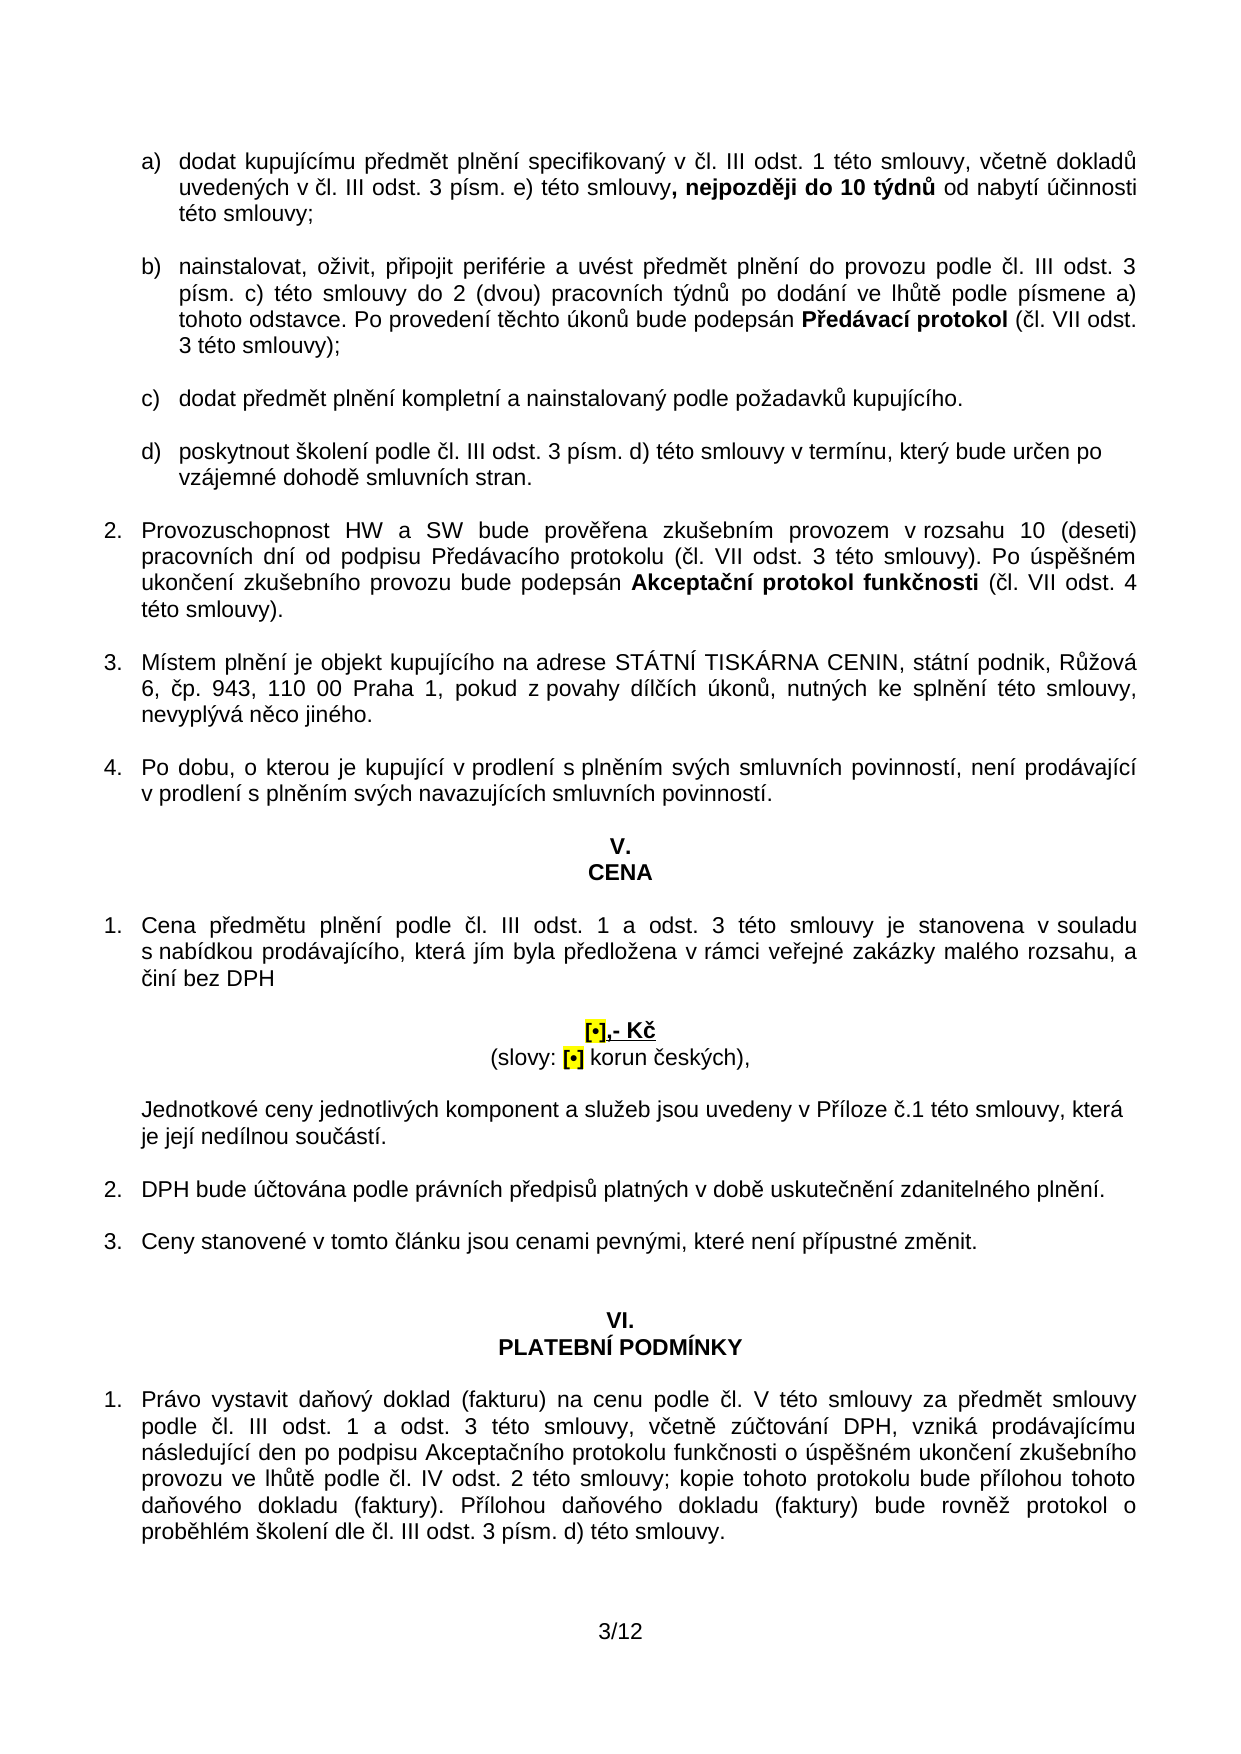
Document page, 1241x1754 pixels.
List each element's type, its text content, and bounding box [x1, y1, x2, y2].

text platební podmínky [103, 1334, 1137, 1360]
list dodat předmět plnění kompletní a nainstalovaný podle požadavků kupujícího. [141, 385, 1137, 411]
list Cena předmětu plnění podle čl. III odst. 1 a odst. 3 této smlouvy je stanovena v souladu s nabídkou prodávajícího, která jím byla předložena v rámci veřejné zakázky malého rozsahu, a činí bez DPH [103, 912, 1137, 991]
text (slovy: [•] korun českých), [103, 1044, 1137, 1070]
text V. [103, 833, 1137, 859]
list Místem plnění je objekt kupujícího na adrese Státní tiskárna cenin, státní podnik, Růžová 6, čp. 943, 110 00 Praha 1, pokud z povahy dílčích úkonů, nutných ke splnění této smlouvy, nevyplývá něco jiného. [103, 648, 1137, 727]
list dodat kupujícímu předmět plnění specifikovaný v čl. III odst. 1 této smlouvy, včetně dokladů uvedených v čl. III odst. 3 písm. e) této smlouvy, nejpozději do 10 týdnů od nabytí účinnosti této smlouvy; [141, 148, 1137, 227]
list Provozuschopnost HW a SW bude prověřena zkušebním provozem v rozsahu 10 (deseti) pracovních dní od podpisu Předávacího protokolu (čl. VII odst. 3 této smlouvy). Po úspěšném ukončení zkušebního provozu bude podepsán Akceptační protokol funkčnosti (čl. VII odst. 4 této smlouvy). [103, 517, 1137, 622]
list Právo vystavit daňový doklad (fakturu) na cenu podle čl. V této smlouvy za předmět smlouvy podle čl. III odst. 1 a odst. 3 této smlouvy, včetně zúčtování DPH, vzniká prodávajícímu následující den po podpisu Akceptačního protokolu funkčnosti o úspěšném ukončení zkušebního provozu ve lhůtě podle čl. IV odst. 2 této smlouvy; kopie tohoto protokolu bude přílohou tohoto daňového dokladu (faktury). Přílohou daňového dokladu (faktury) bude rovněž protokol o proběhlém školení dle čl. III odst. 3 písm. d) této smlouvy. [103, 1386, 1137, 1544]
text VI. [103, 1307, 1137, 1334]
list Po dobu, o kterou je kupující v prodlení s plněním svých smluvních povinností, není prodávající v prodlení s plněním svých navazujících smluvních povinností. [103, 754, 1137, 807]
list DPH bude účtována podle právních předpisů platných v době uskutečnění zdanitelného plnění. [103, 1176, 1137, 1202]
list Ceny stanovené v tomto článku jsou cenami pevnými, které není přípustné změnit. [103, 1228, 1137, 1254]
text [•],- Kč [103, 1017, 1137, 1044]
list poskytnout školení podle čl. III odst. 3 písm. d) této smlouvy v termínu, který bude určen po vzájemné dohodě smluvních stran. [141, 438, 1137, 490]
text Jednotkové ceny jednotlivých komponent a služeb jsou uvedeny v Příloze č.1 této smlouvy, která je její nedílnou součástí. [141, 1096, 1137, 1149]
text Cena [103, 859, 1137, 886]
list nainstalovat, oživit, připojit periférie a uvést předmět plnění do provozu podle čl. III odst. 3 písm. c) této smlouvy do 2 (dvou) pracovních týdnů po dodání ve lhůtě podle písmene a) tohoto odstavce. Po provedení těchto úkonů bude podepsán Předávací protokol (čl. VII odst. 3 této smlouvy); [141, 253, 1137, 358]
